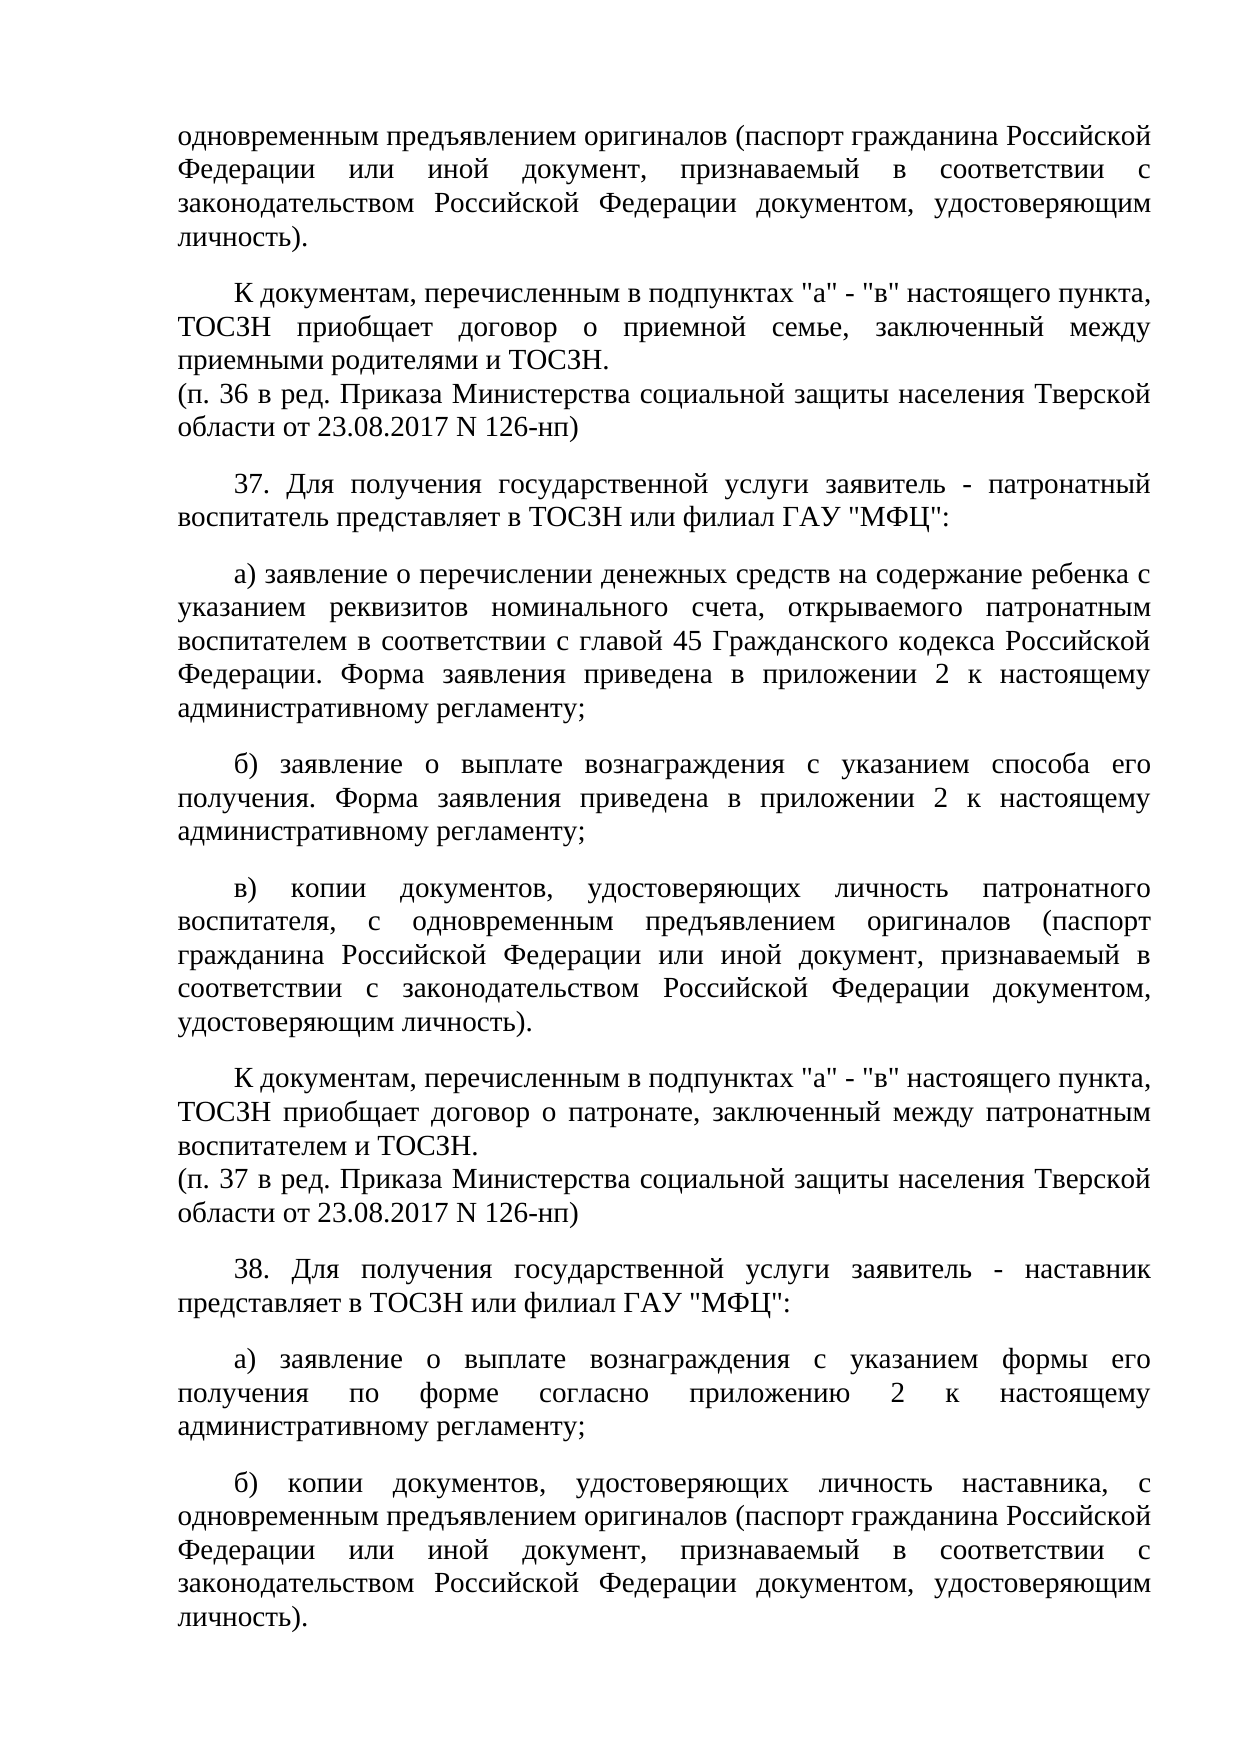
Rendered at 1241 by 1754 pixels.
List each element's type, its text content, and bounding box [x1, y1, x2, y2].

text К документам, перечисленным в подпунктах "а" - "в" настоящего пункта, ТОСЗН приобщает договор о приемной семье, заключенный между приемными родителями и ТОСЗН. [177, 275, 1152, 376]
text а) заявление о выплате вознаграждения с указанием формы его получения по форме согласно приложению 2 к настоящему административному регламенту; [177, 1341, 1152, 1442]
text (п. 37 в ред. Приказа Министерства социальной защиты населения Тверской области от 23.08.2017 N 126-нп) [177, 1161, 1152, 1228]
text 38. Для получения государственной услуги заявитель - наставник представляет в ТОСЗН или филиал ГАУ "МФЦ": [177, 1251, 1152, 1318]
text 37. Для получения государственной услуги заявитель - патронатный воспитатель представляет в ТОСЗН или филиал ГАУ "МФЦ": [177, 466, 1152, 533]
text б) копии документов, удостоверяющих личность наставника, с одновременным предъявлением оригиналов (паспорт гражданина Российской Федерации или иной документ, признаваемый в соответствии с законодательством Российской Федерации документом, удостоверяющим личность). [177, 1465, 1152, 1632]
text К документам, перечисленным в подпунктах "а" - "в" настоящего пункта, ТОСЗН приобщает договор о патронате, заключенный между патронатным воспитателем и ТОСЗН. [177, 1061, 1152, 1161]
text (п. 36 в ред. Приказа Министерства социальной защиты населения Тверской области от 23.08.2017 N 126-нп) [177, 376, 1152, 443]
text а) заявление о перечислении денежных средств на содержание ребенка с указанием реквизитов номинального счета, открываемого патронатным воспитателем в соответствии с главой 45 Гражданского кодекса Российской Федерации. Форма заявления приведена в приложении 2 к настоящему административному регламенту; [177, 556, 1152, 723]
text б) заявление о выплате вознаграждения с указанием способа его получения. Форма заявления приведена в приложении 2 к настоящему административному регламенту; [177, 746, 1152, 847]
text в) копии документов, удостоверяющих личность патронатного воспитателя, с одновременным предъявлением оригиналов (паспорт гражданина Российской Федерации или иной документ, признаваемый в соответствии с законодательством Российской Федерации документом, удостоверяющим личность). [177, 870, 1152, 1038]
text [177, 118, 1152, 252]
